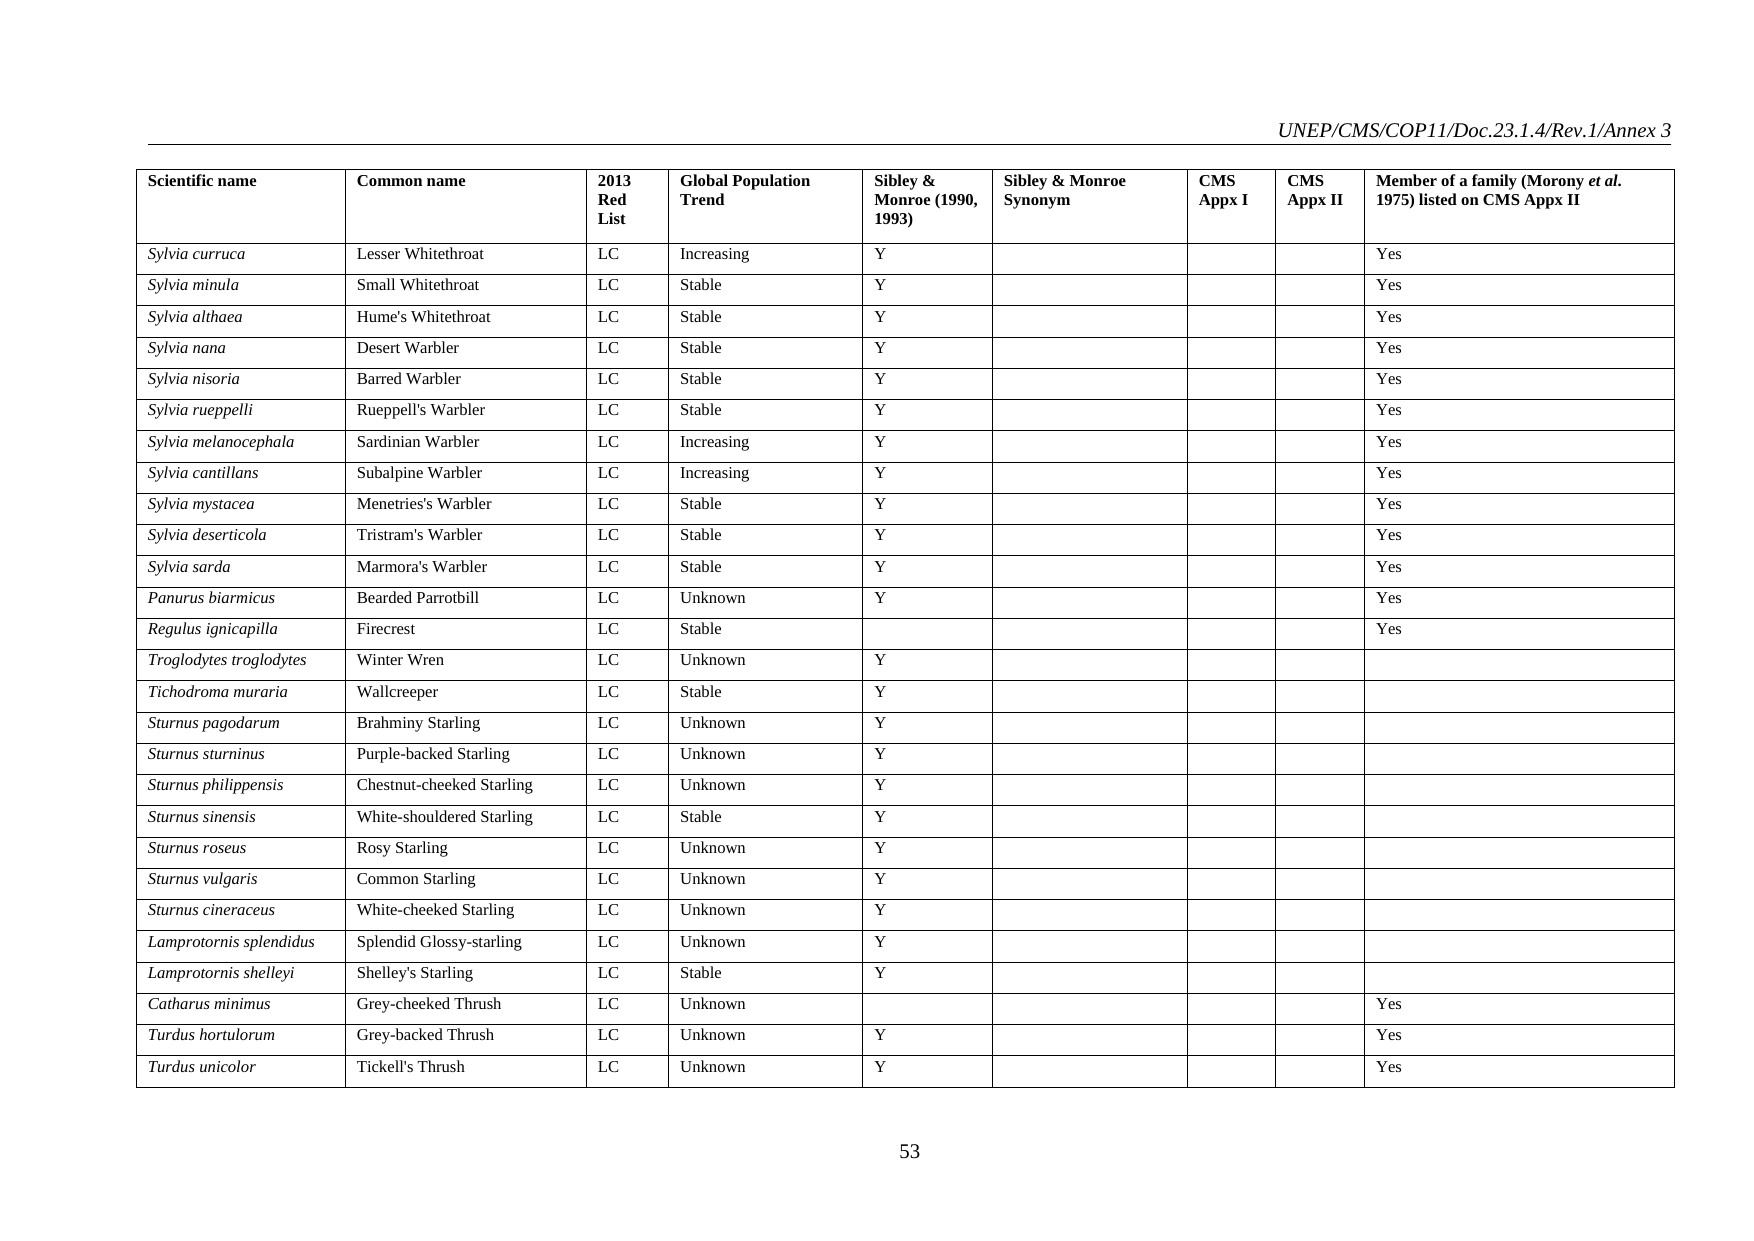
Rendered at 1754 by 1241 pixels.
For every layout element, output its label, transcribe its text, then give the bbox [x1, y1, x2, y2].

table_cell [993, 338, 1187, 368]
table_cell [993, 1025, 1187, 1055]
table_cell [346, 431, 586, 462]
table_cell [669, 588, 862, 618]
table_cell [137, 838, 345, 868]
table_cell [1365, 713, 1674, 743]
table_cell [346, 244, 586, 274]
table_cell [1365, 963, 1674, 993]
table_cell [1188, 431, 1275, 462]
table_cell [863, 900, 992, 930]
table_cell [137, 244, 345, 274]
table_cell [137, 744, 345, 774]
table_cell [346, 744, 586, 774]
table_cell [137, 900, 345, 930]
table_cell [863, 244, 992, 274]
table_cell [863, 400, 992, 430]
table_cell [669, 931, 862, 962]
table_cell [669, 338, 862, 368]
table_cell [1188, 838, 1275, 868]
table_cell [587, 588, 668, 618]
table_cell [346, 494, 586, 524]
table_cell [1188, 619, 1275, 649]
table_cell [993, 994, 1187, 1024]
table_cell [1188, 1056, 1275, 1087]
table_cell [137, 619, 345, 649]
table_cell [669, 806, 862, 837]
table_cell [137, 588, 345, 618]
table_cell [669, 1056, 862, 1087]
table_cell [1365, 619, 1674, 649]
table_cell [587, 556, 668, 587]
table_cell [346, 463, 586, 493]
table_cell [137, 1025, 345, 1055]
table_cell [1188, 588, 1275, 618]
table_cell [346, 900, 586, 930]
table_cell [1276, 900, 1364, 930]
table_header 2013 Red List [587, 170, 668, 243]
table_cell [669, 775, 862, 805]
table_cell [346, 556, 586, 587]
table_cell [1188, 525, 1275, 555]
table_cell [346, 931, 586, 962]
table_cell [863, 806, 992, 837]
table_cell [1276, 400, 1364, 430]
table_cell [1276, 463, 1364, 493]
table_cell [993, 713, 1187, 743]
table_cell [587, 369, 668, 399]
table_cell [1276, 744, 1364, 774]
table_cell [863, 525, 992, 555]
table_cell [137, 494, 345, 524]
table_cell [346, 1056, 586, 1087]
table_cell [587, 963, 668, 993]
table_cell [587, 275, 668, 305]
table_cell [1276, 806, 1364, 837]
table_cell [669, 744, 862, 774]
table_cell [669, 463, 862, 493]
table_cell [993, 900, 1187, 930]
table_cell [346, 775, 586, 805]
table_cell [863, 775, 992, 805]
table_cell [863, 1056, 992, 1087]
table_header Sibley & Monroe (1990, 1993) [863, 170, 992, 243]
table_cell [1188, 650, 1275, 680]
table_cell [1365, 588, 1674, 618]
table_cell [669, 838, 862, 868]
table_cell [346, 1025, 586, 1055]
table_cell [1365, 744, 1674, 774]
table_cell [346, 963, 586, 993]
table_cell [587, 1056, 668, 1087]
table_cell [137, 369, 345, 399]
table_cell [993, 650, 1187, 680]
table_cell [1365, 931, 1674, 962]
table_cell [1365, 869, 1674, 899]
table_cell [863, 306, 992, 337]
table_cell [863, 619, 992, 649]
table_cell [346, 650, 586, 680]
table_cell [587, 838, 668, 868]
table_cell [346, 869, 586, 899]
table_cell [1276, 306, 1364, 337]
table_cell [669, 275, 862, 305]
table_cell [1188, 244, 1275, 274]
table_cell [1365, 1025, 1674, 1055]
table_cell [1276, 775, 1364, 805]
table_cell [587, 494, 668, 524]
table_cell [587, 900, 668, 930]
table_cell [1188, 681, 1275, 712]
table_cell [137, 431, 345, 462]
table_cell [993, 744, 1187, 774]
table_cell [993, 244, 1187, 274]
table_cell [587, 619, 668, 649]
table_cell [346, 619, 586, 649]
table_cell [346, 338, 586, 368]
table_header Common name [346, 170, 586, 243]
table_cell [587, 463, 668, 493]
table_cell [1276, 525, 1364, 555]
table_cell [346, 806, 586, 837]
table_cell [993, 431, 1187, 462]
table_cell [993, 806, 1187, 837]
table_header Sibley & Monroe Synonym [993, 170, 1187, 243]
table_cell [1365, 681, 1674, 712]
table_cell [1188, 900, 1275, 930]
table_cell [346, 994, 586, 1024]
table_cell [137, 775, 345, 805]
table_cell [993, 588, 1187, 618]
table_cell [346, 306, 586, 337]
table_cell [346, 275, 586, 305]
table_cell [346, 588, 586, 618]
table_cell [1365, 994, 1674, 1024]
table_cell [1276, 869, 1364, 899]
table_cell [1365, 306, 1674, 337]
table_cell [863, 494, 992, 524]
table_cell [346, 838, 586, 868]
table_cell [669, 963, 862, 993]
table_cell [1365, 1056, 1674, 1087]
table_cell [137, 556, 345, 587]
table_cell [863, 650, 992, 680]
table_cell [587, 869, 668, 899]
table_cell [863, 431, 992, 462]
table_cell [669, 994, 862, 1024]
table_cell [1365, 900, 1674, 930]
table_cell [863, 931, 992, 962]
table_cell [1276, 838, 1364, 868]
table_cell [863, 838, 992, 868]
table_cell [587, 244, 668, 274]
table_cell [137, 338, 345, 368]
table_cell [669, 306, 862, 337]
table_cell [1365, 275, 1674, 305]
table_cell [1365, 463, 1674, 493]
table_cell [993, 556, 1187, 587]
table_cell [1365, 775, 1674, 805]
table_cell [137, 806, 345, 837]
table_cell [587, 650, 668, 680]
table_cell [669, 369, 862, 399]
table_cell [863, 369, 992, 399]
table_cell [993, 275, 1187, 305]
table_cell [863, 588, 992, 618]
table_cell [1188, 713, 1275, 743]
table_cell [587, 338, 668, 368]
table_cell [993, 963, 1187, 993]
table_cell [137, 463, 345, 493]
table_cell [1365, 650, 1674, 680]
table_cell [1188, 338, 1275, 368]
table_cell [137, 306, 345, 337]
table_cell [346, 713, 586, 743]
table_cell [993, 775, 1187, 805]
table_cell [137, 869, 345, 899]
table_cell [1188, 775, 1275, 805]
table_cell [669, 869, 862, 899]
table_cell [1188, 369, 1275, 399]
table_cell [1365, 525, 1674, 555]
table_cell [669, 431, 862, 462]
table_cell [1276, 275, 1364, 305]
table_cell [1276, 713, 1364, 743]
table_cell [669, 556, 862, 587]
table_header Scientific name [137, 170, 345, 243]
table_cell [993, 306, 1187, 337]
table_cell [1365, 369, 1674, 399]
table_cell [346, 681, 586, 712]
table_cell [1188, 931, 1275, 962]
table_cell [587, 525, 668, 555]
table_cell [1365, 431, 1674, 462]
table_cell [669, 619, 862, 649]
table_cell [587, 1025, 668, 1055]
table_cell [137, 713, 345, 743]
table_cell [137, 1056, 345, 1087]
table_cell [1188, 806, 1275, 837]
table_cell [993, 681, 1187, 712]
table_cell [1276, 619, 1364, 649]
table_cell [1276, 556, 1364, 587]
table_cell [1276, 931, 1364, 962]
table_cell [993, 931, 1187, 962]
table_header Global Population Trend [669, 170, 862, 243]
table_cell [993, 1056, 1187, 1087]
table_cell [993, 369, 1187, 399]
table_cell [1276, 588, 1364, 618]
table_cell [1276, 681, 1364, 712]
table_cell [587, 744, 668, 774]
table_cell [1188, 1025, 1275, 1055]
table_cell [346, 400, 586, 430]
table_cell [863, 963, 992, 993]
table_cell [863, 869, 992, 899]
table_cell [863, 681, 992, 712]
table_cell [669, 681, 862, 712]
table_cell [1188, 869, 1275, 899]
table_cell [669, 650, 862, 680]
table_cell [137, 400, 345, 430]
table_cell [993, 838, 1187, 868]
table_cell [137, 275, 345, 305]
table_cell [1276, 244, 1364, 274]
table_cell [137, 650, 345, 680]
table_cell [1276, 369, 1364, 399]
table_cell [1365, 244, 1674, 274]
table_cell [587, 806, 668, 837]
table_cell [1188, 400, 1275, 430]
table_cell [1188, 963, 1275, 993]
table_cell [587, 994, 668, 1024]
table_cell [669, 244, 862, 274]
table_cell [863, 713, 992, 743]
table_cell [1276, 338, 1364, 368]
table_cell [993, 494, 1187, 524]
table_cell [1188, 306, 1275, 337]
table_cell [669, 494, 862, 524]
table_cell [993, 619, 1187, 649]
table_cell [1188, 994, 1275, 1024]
table_header CMS Appx II [1276, 170, 1364, 243]
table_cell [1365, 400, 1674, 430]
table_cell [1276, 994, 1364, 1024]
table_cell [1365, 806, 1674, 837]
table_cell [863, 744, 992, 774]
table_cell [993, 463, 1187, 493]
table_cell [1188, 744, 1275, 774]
table_header Member of a family (Morony et al. 1975) listed on CMS Appx II [1365, 170, 1674, 243]
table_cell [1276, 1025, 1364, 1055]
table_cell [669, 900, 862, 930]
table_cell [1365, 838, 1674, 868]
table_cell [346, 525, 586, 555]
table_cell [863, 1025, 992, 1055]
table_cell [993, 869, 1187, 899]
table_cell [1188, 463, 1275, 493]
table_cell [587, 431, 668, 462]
table_header CMS Appx I [1188, 170, 1275, 243]
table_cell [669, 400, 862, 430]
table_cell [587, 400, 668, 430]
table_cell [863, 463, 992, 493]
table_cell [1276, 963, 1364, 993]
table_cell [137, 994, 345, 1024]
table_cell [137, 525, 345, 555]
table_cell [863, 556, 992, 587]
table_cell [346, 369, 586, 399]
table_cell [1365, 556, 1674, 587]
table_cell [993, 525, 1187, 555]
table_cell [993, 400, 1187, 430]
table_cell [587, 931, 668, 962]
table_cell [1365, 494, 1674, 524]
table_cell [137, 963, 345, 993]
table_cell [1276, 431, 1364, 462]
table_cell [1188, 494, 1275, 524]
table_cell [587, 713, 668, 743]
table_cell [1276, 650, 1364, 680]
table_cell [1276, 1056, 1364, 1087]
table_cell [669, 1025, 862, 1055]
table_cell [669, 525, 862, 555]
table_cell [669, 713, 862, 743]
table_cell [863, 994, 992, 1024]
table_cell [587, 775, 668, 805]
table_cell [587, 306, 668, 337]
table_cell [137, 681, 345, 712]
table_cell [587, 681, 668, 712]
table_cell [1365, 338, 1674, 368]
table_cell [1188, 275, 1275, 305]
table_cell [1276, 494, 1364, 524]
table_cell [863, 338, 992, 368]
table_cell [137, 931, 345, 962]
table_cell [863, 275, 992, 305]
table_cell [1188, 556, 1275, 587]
